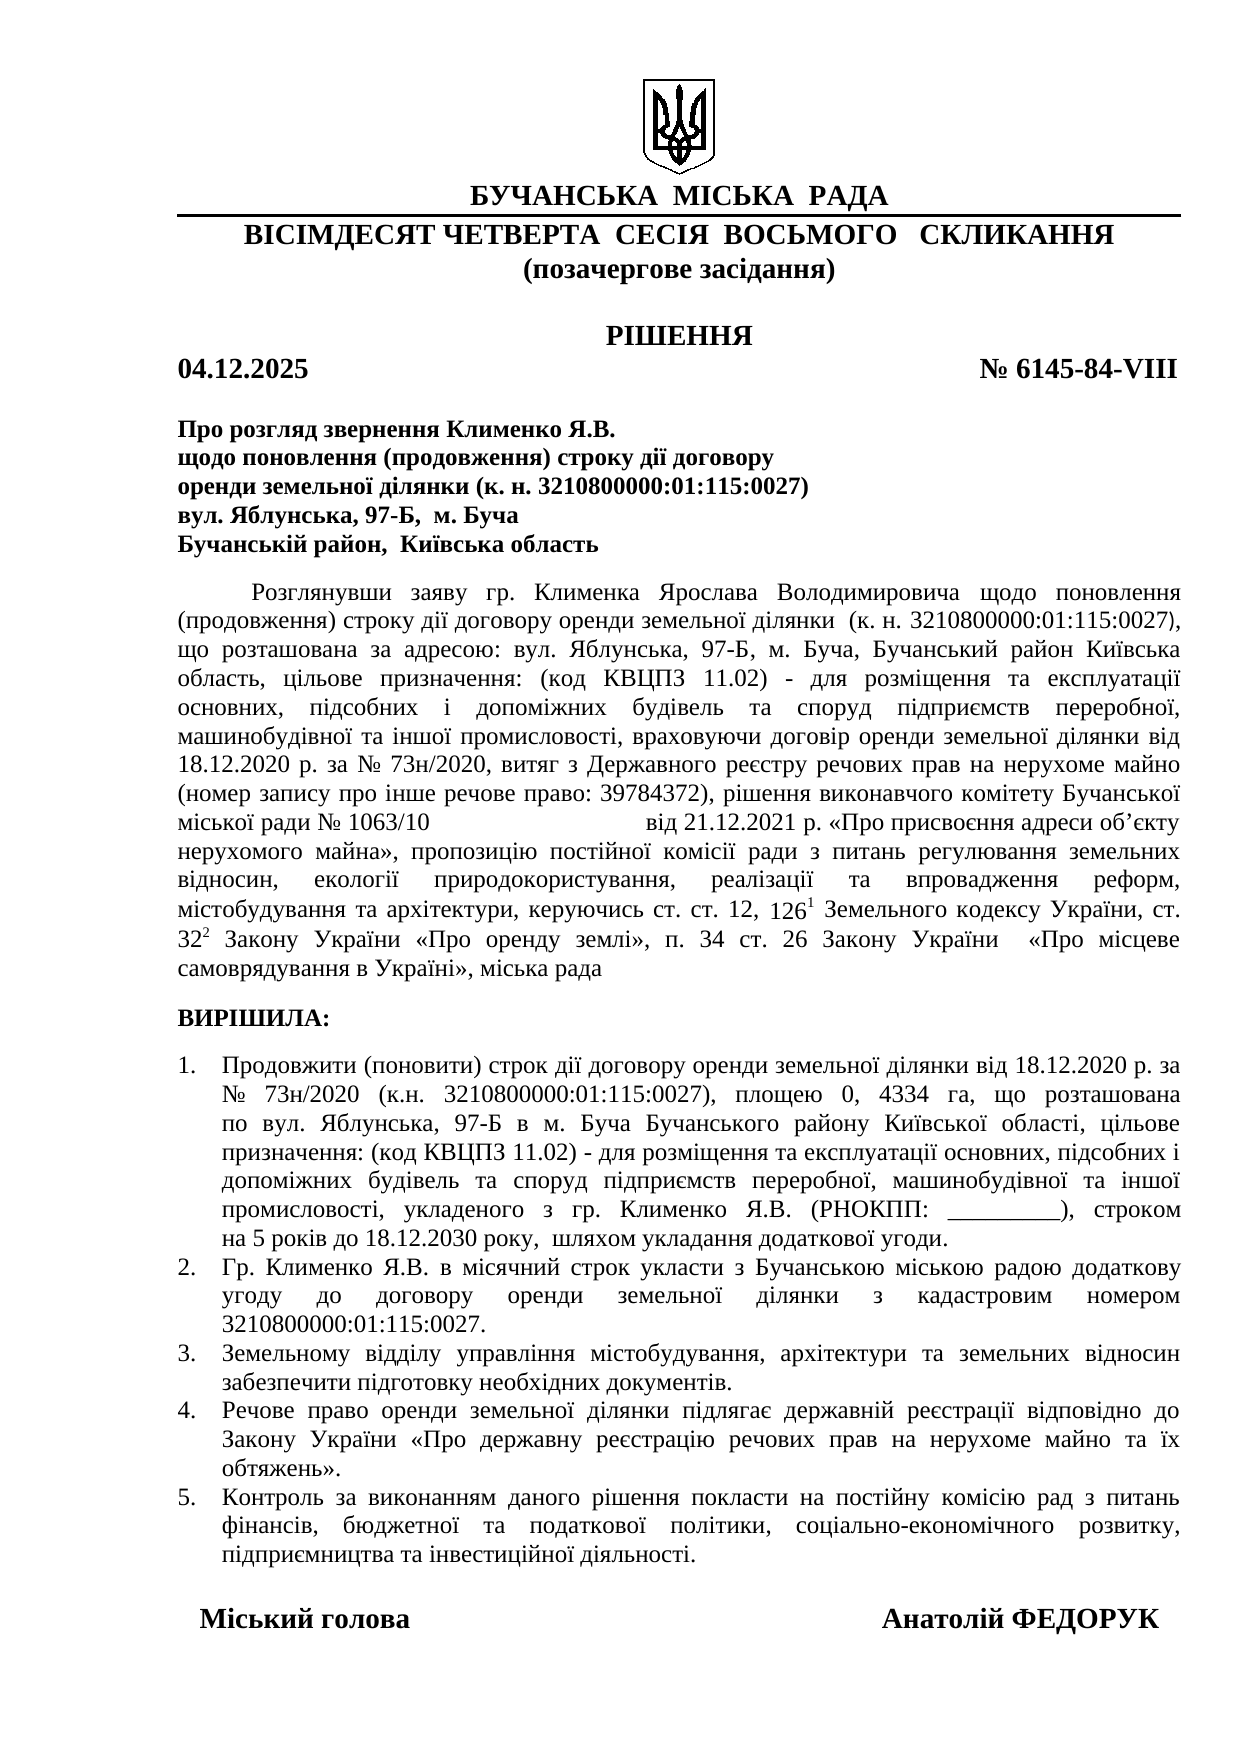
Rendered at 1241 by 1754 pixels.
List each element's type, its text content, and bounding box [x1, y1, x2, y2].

text БУЧАНСЬКА МІСЬКА РАДА [177, 178, 1181, 214]
text щодо поновлення (продовження) строку дії договору [177, 442, 1181, 471]
list Гр. Клименко Я.В. в місячний строк укласти з Бучанською міською радою додаткову угоду до договору оренди земельної ділянки з кадастровим номером 3210800000:01:115:0027. [177, 1252, 1181, 1338]
list Речове право оренди земельної ділянки підлягає державній реєстрації відповідно до Закону України «Про державну реєстрацію речових прав на нерухоме майно та їх обтяжень». [177, 1396, 1181, 1482]
text оренди земельної ділянки (к. н. 3210800000:01:115:0027) [177, 471, 1181, 500]
text РІШЕННЯ [177, 318, 1181, 351]
list Земельному відділу управління містобудування, архітектури та земельних відносин забезпечити підготовку необхідних документів. [177, 1338, 1181, 1396]
list Продовжити (поновити) строк дії договору оренди земельної ділянки від 18.12.2020 р. за № 73н/2020 (к.н. 3210800000:01:115:0027), площею 0, 4334 га, що розташована по вул. Яблунська, 97-Б в м. Буча Бучанського району Київської області, цільове призначення: (код КВЦПЗ 11.02) - для розміщення та експлуатації основних, підсобних і допоміжних будівель та споруд підприємств переробної, машинобудівної та іншої промисловості, укладеного з гр. Клименко Я.В. (РНОКПП: _________), строком на 5 років до 18.12.2030 року, шляхом укладання додаткової угоди. [177, 1051, 1181, 1252]
text Міський голова Анатолій ФЕДОРУК [177, 1602, 1181, 1635]
text 04.12.2025 № 6145-84-VIІІ [177, 351, 1181, 385]
text Розглянувши заяву гр. Клименка Ярослава Володимировича щодо поновлення (продовження) строку дії договору оренди земельної ділянки (к. н. 3210800000:01:115:0027), що розташована за адресою: вул. Яблунська, 97-Б, м. Буча, Бучанський район Київська область, цільове призначення: (код КВЦПЗ 11.02) - для розміщення та експлуатації основних, підсобних і допоміжних будівель та споруд підприємств переробної, машинобудівної та іншої промисловості, враховуючи договір оренди земельної ділянки від 18.12.2020 р. за № 73н/2020, витяг з Державного реєстру речових прав на нерухоме майно (номер запису про інше речове право: 39784372), рішення виконавчого комітету Бучанської міської ради № 1063/10 від 21.12.2021 р. «Про присвоєння адреси об’єкту нерухомого майна», пропозицію постійної комісії ради з питань регулювання земельних відносин, екології природокористування, реалізації та впровадження реформ, містобудування та архітектури, керуючись ст. ст. 12, Земельного кодексу України, ст. 322 Закону України «Про оренду землі», п. 34 ст. 26 Закону України «Про місцеве самоврядування в Україні», міська рада [177, 577, 1181, 982]
text (позачергове засідання) [177, 251, 1181, 284]
text вул. Яблунська, 97-Б, м. Буча [177, 500, 1181, 529]
list Контроль за виконанням даного рішення покласти на постійну комісію рад з питань фінансів, бюджетної та податкової політики, соціально-економічного розвитку, підприємництва та інвестиційної діяльності. [177, 1482, 1181, 1568]
text Про розгляд звернення Клименко Я.В. [177, 414, 1181, 442]
text Бучанській район, Київська область [177, 529, 1181, 557]
text ВИРІШИЛА: [177, 1003, 1181, 1031]
text ВІСІМДЕСЯТ ЧЕТВЕРТА СЕСІЯ ВОСЬМОГО СКЛИКАННЯ [177, 217, 1181, 251]
